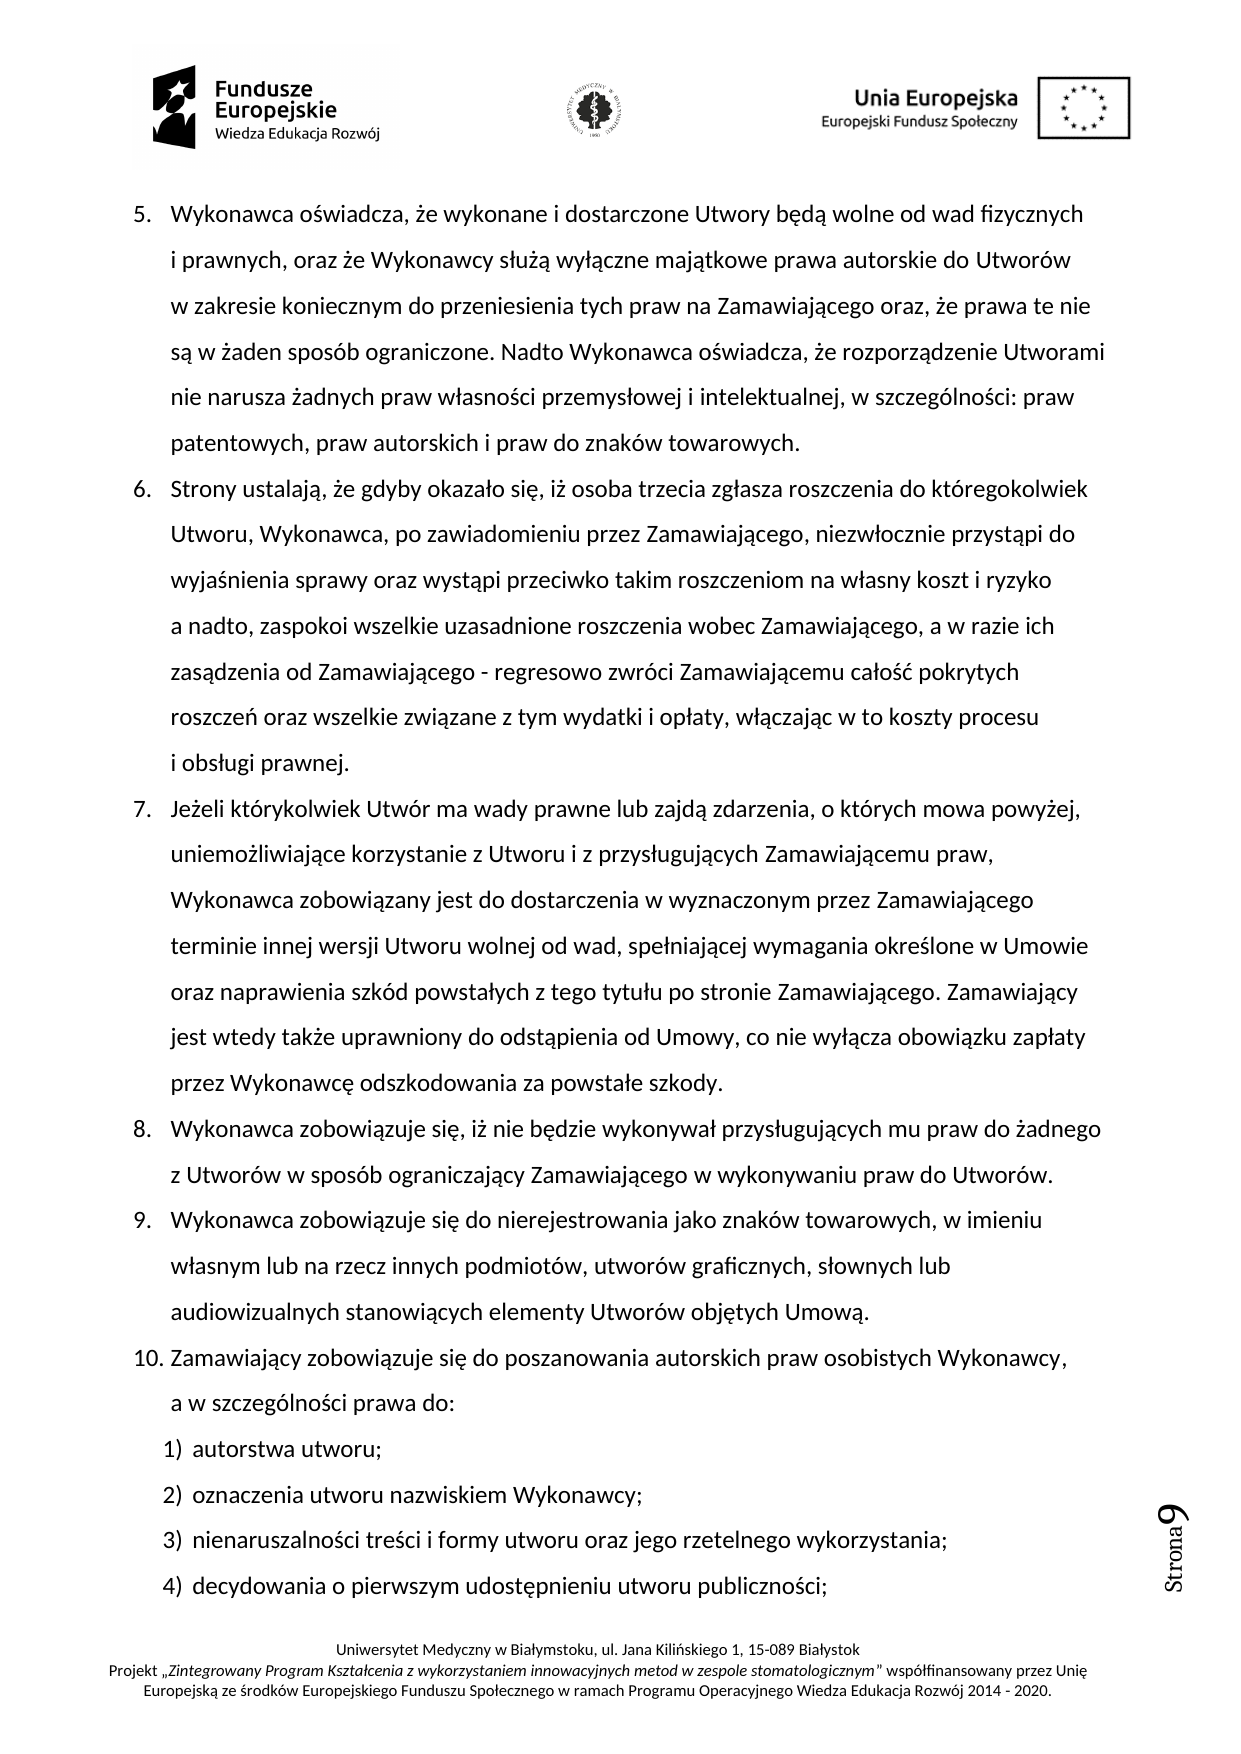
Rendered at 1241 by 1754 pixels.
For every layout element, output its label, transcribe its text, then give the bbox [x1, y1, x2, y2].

picture [132, 44, 400, 170]
picture [567, 83, 621, 137]
list Wykonawca zobowiązuje się, iż nie będzie wykonywał przysługujących mu praw do żadnego z Utworów w sposób ograniczający Zamawiającego w wykonywaniu praw do Utworów. [133, 1113, 1107, 1189]
list Strony ustalają, że gdyby okazało się, iż osoba trzecia zgłasza roszczenia do któregokolwiek Utworu, Wykonawca, po zawiadomieniu przez Zamawiającego, niezwłocznie przystąpi do wyjaśnienia sprawy oraz wystąpi przeciwko takim roszczeniom na własny koszt i ryzyko a nadto, zaspokoi wszelkie uzasadnione roszczenia wobec Zamawiającego, a w razie ich zasądzenia od Zamawiającego - regresowo zwróci Zamawiającemu całość pokrytych roszczeń oraz wszelkie związane z tym wydatki i opłaty, włączając w to koszty procesu i obsługi prawnej. [133, 473, 1107, 778]
list Zamawiający zobowiązuje się do poszanowania autorskich praw osobistych Wykonawcy, a w szczególności prawa do: [133, 1342, 1107, 1418]
list Wykonawca zobowiązuje się do nierejestrowania jako znaków towarowych, w imieniu własnym lub na rzecz innych podmiotów, utworów graficznych, słownych lub audiowizualnych stanowiących elementy Utworów objętych Umową. [133, 1204, 1107, 1326]
list decydowania o pierwszym udostępnieniu utworu publiczności; [162, 1570, 1107, 1601]
list autorstwa utworu; [162, 1433, 1107, 1464]
list nienaruszalności treści i formy utworu oraz jego rzetelnego wykorzystania; [162, 1524, 1107, 1555]
list Jeżeli którykolwiek Utwór ma wady prawne lub zajdą zdarzenia, o których mowa powyżej, uniemożliwiające korzystanie z Utworu i z przysługujących Zamawiającemu praw, Wykonawca zobowiązany jest do dostarczenia w wyznaczonym przez Zamawiającego terminie innej wersji Utworu wolnej od wad, spełniającej wymagania określone w Umowie oraz naprawienia szkód powstałych z tego tytułu po stronie Zamawiającego. Zamawiający jest wtedy także uprawniony do odstąpienia od Umowy, co nie wyłącza obowiązku zapłaty przez Wykonawcę odszkodowania za powstałe szkody. [133, 793, 1107, 1098]
list oznaczenia utworu nazwiskiem Wykonawcy; [162, 1479, 1107, 1509]
list Wykonawca oświadcza, że wykonane i dostarczone Utwory będą wolne od wad fizycznych i prawnych, oraz że Wykonawcy służą wyłączne majątkowe prawa autorskie do Utworów w zakresie koniecznym do przeniesienia tych praw na Zamawiającego oraz, że prawa te nie są w żaden sposób ograniczone. Nadto Wykonawca oświadcza, że rozporządzenie Utworami nie narusza żadnych praw własności przemysłowej i intelektualnej, w szczególności: praw patentowych, praw autorskich i praw do znaków towarowych. [133, 198, 1107, 458]
picture [802, 56, 1151, 160]
